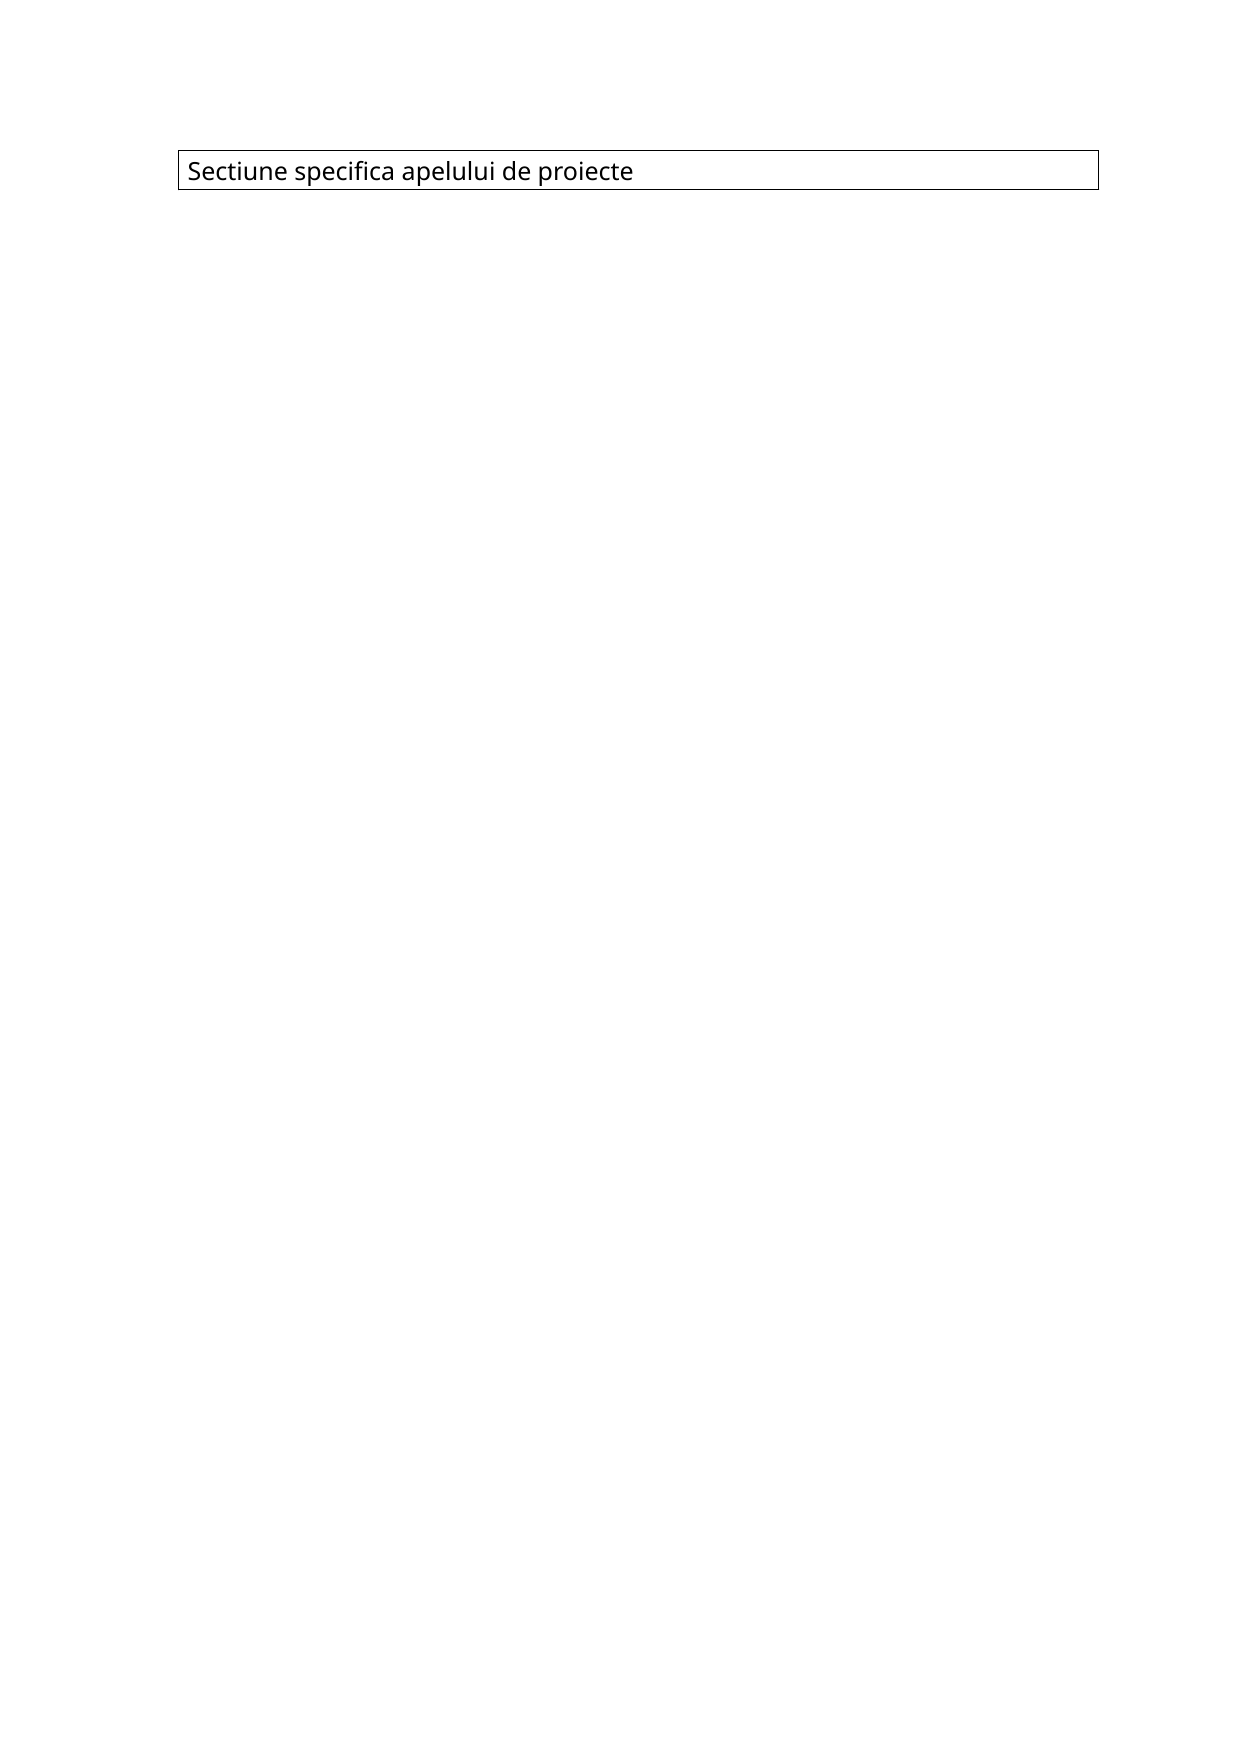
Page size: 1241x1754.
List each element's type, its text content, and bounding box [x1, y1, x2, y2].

text Sectiune specifica apelului de proiecte [179, 151, 1098, 189]
